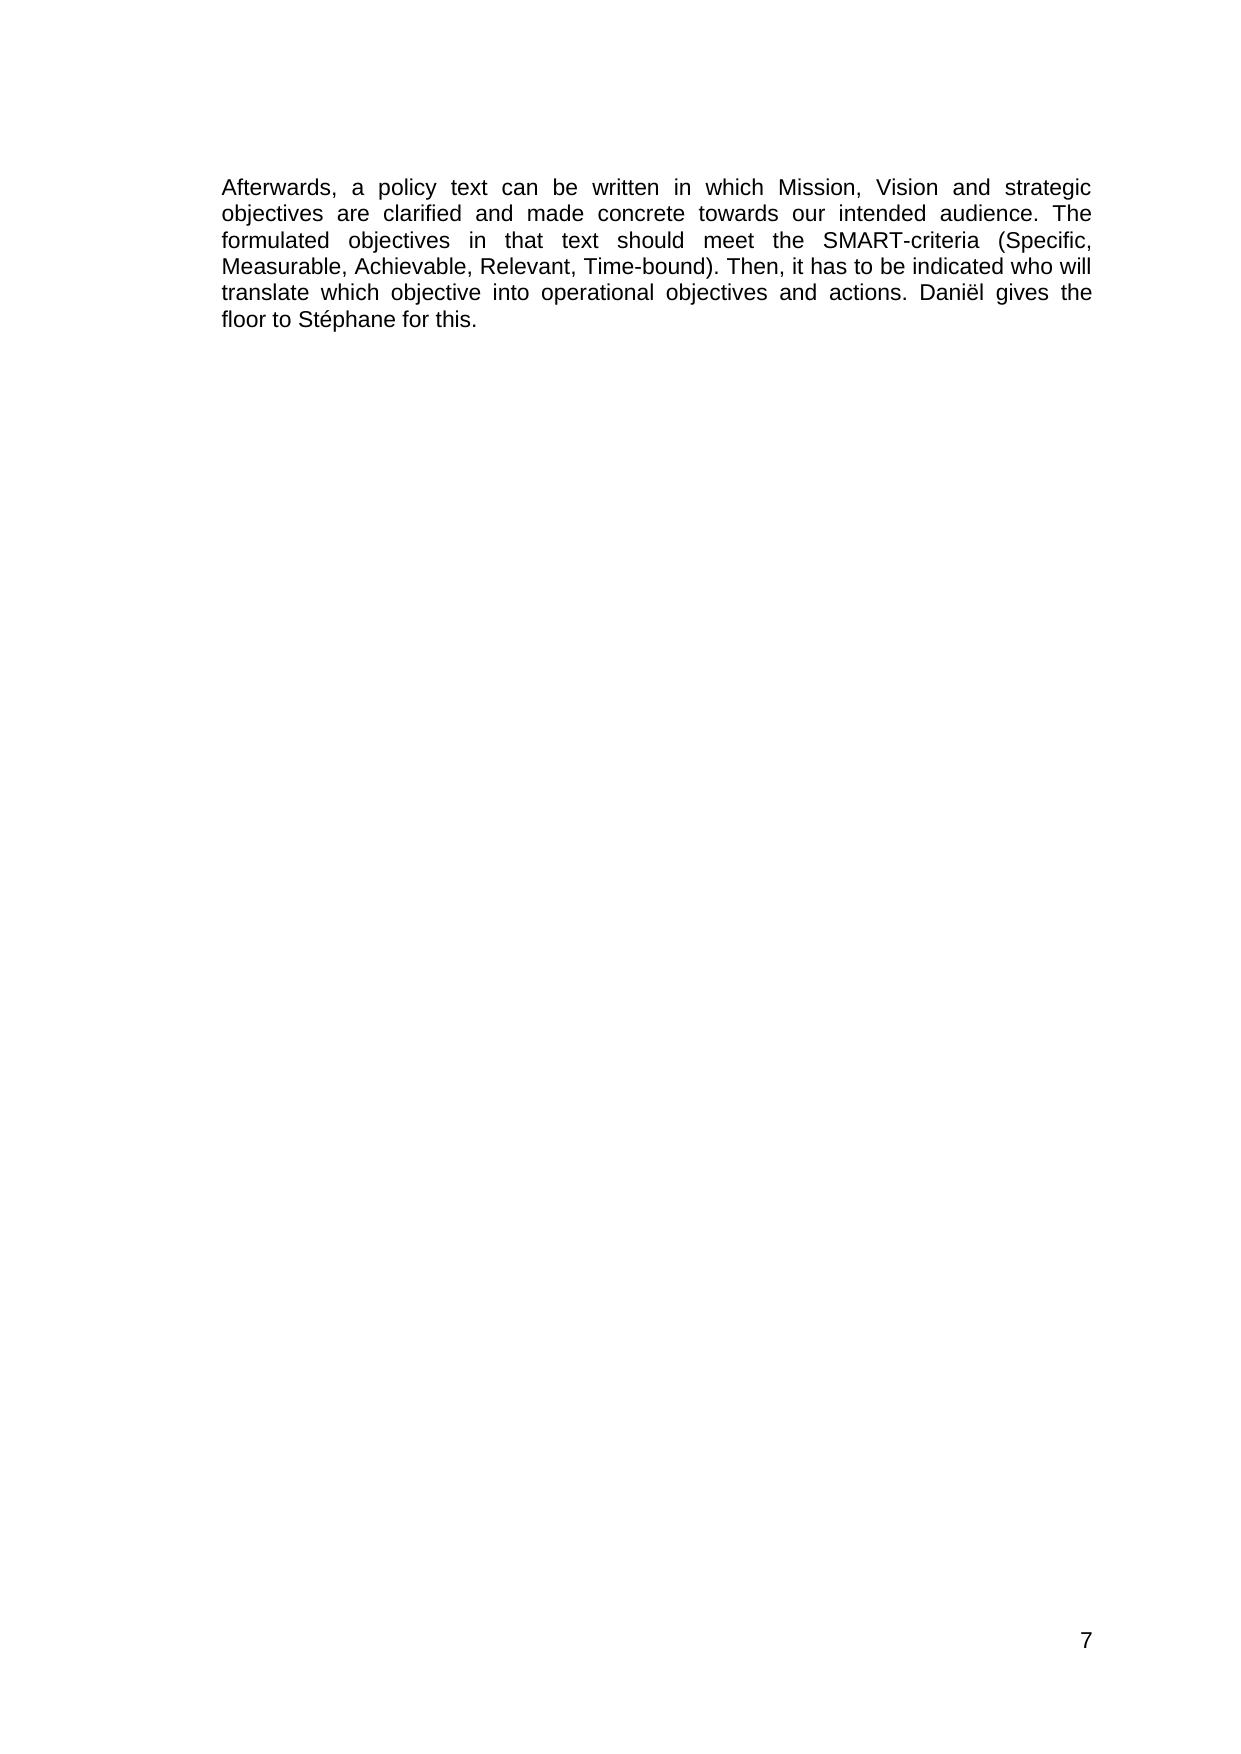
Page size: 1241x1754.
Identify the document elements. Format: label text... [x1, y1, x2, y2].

text Afterwards, a policy text can be written in which Mission, Vision and strategic objectives are clarified and made concrete towards our intended audience. The formulated objectives in that text should meet the SMART-criteria (Specific, Measurable, Achievable, Relevant, Time-bound). Then, it has to be indicated who will translate which objective into operational objectives and actions. Daniël gives the floor to Stéphane for this. 08. Objectives [221, 174, 1093, 332]
